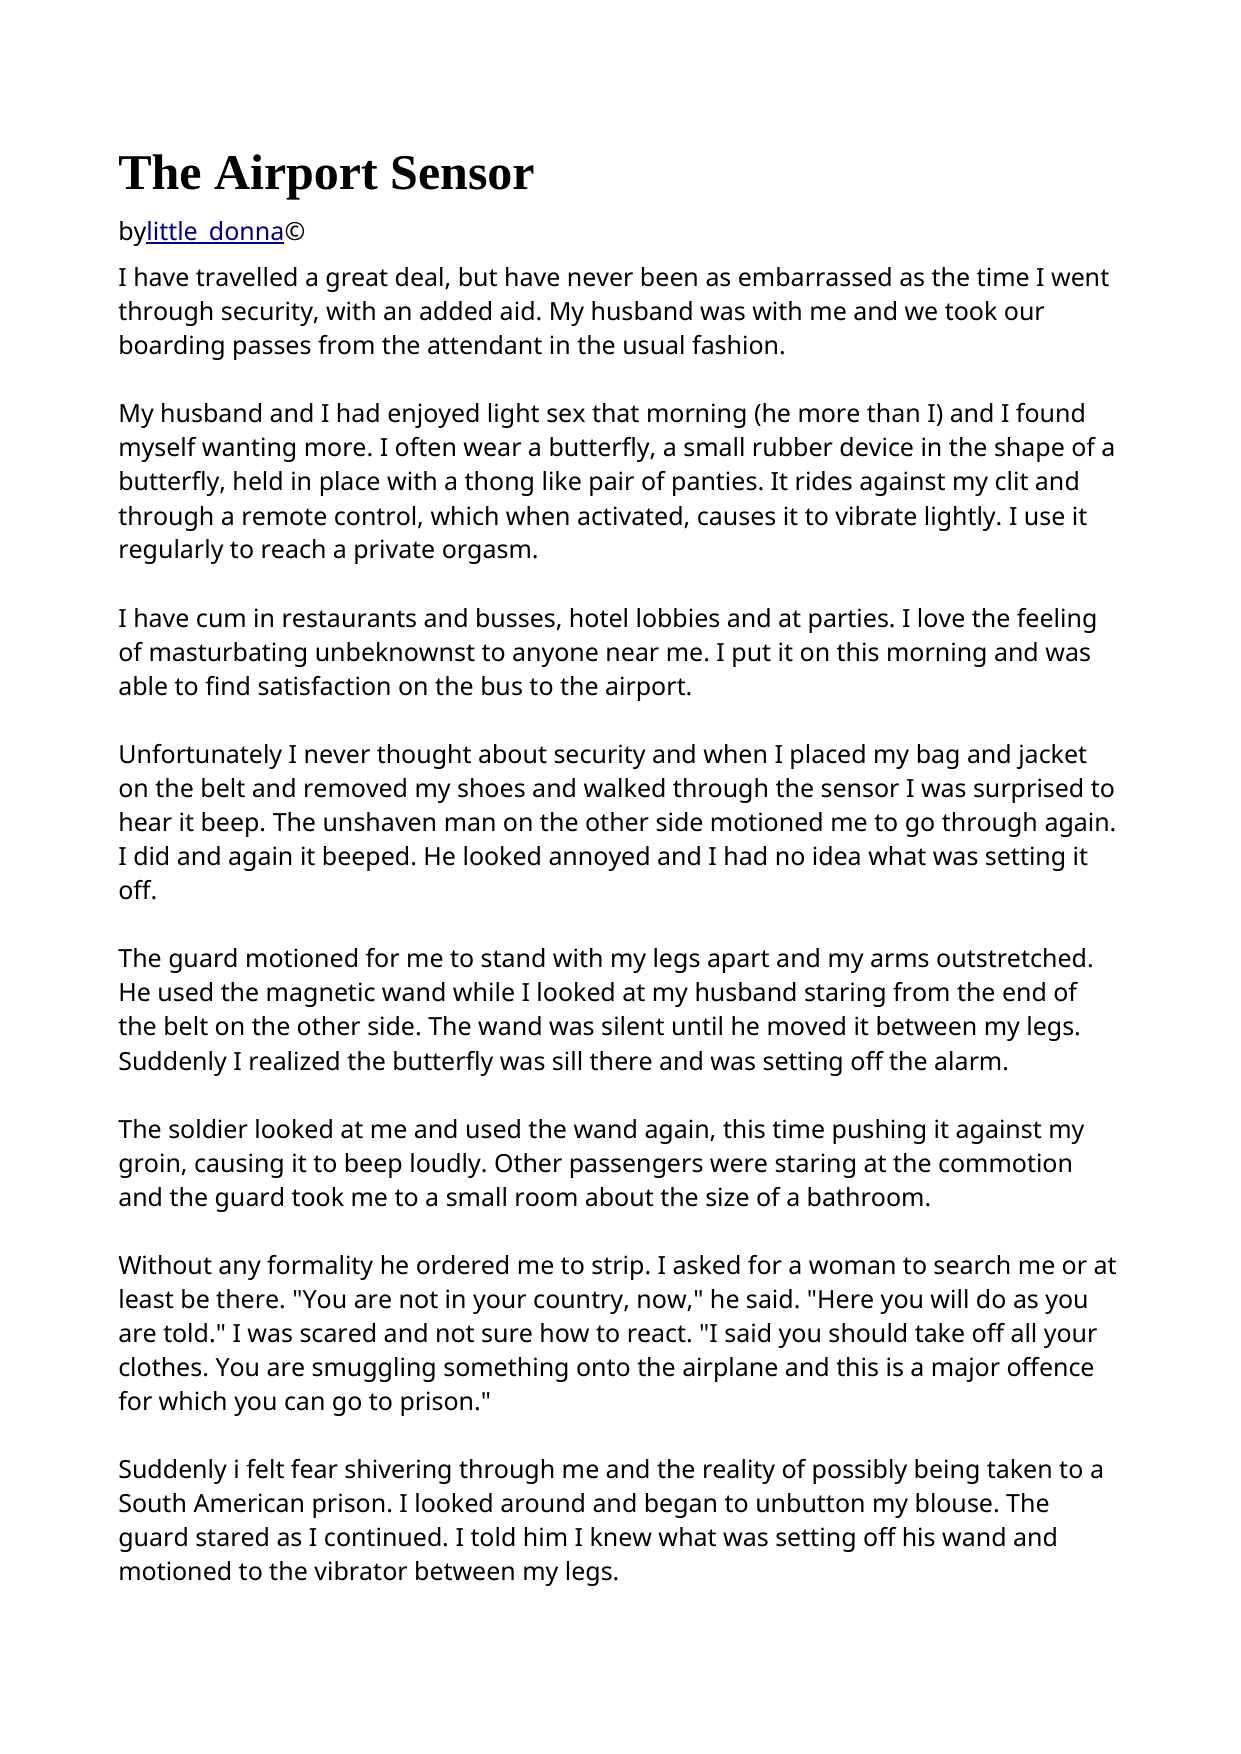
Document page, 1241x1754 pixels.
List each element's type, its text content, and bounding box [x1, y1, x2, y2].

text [118, 260, 1122, 1622]
subtitle The Airport Sensor [118, 143, 1122, 201]
text bylittle_donna© [118, 213, 1122, 247]
